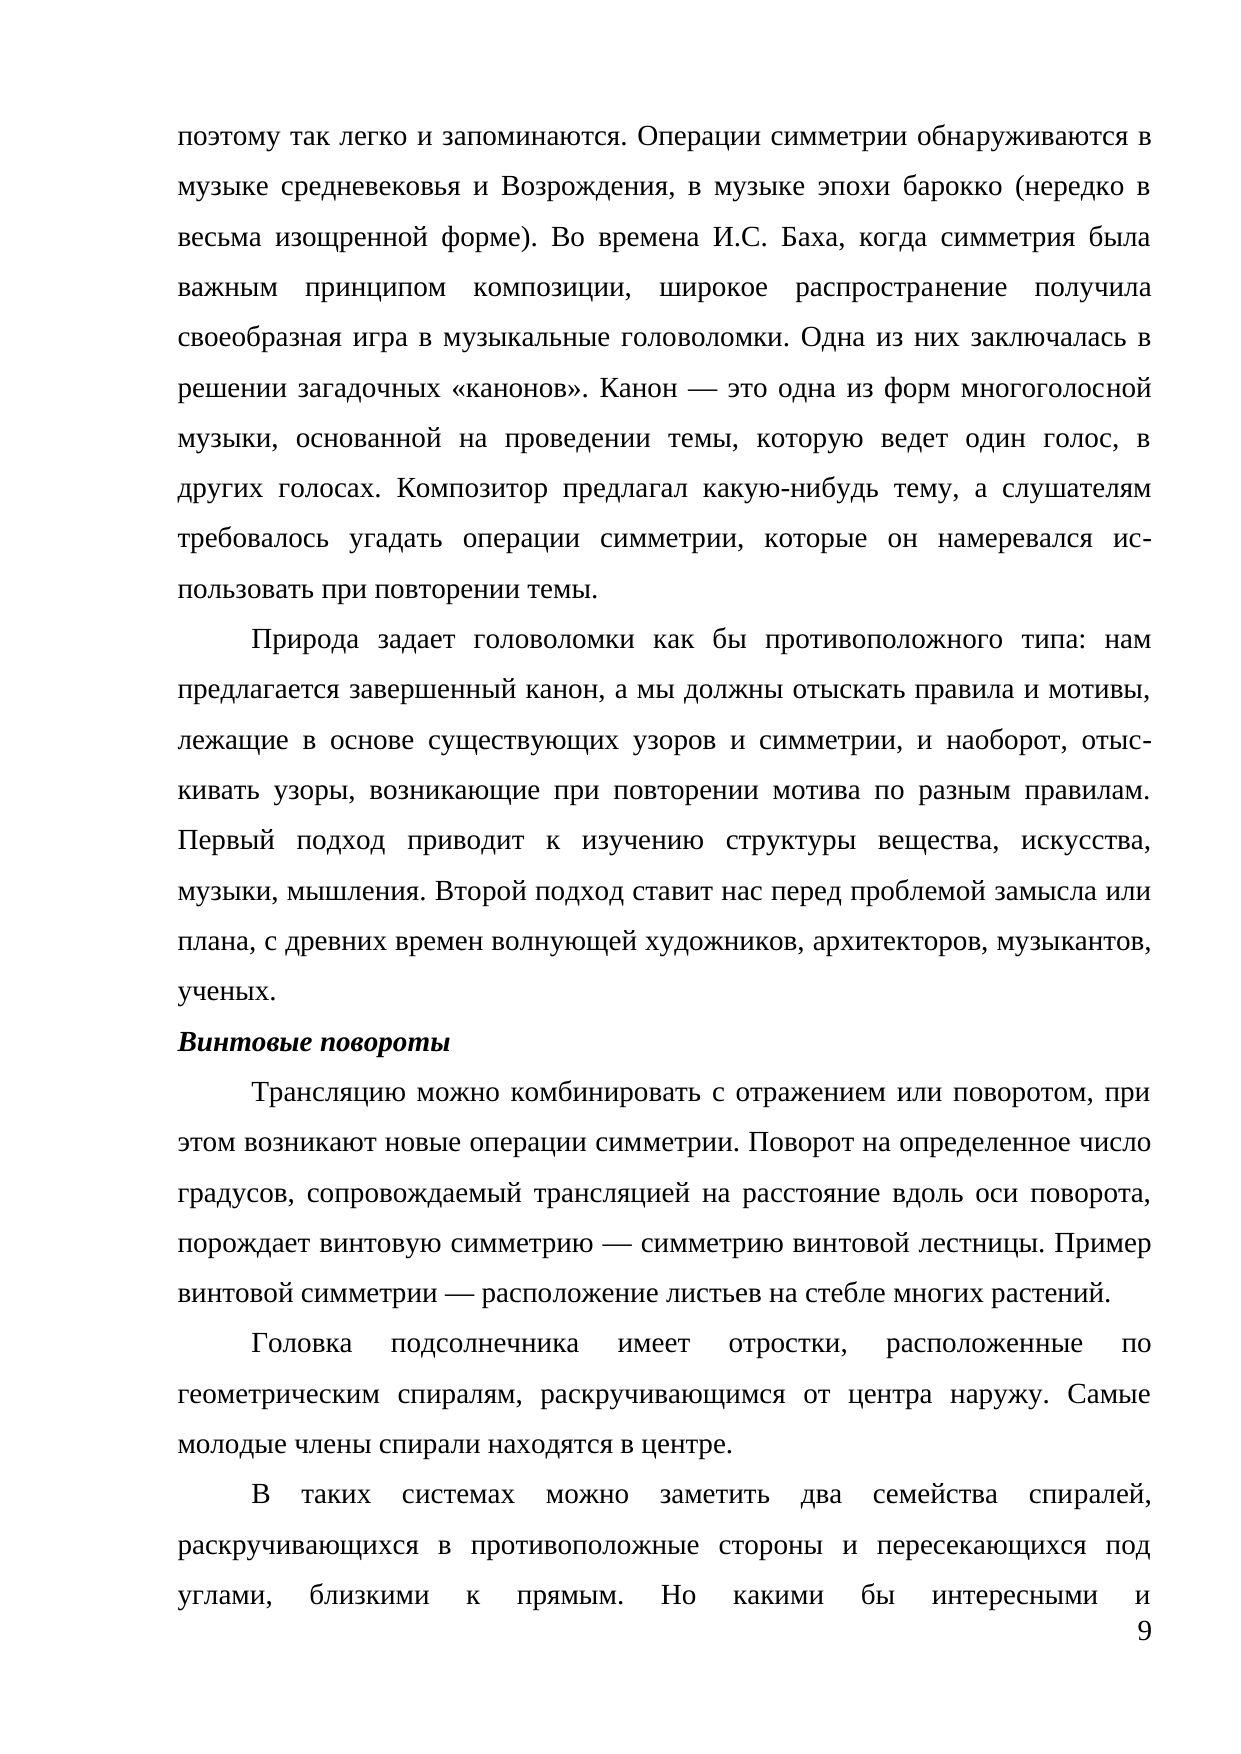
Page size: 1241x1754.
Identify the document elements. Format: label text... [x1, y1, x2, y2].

text Природа задает головоломки как бы противоположного типа: нам предлагается завершенный канон, а мы должны отыскать правила и мотивы, лежащие в основе существующих узоров и симметрии, и наоборот, отыскивать узоры, возникающие при повторении мотива по разным правилам. Первый подход приводит к изучению структуры вещества, искусства, музыки, мышления. Второй подход ставит нас перед проблемой замысла или плана, с древних времен волнующей художников, архитекторов, музыкантов, ученых. [177, 621, 1152, 1007]
text Головка подсолнечника имеет отростки, расположенные по геометрическим спиралям, раскручивающимся от центра наружу. Самые молодые члены спирали находятся в центре. [177, 1326, 1152, 1460]
text Винтовые повороты [177, 1024, 1152, 1057]
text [177, 118, 1152, 604]
text Трансляцию можно комбинировать с отражением или поворотом, при этом возникают новые операции симметрии. Поворот на определенное число градусов, сопровождаемый трансляцией на расстояние вдоль оси поворота, порождает винтовую симметрию — симметрию винтовой лестницы. Пример винтовой симметрии — расположение листьев на стебле многих растений. [177, 1074, 1152, 1309]
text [177, 1477, 1152, 1611]
